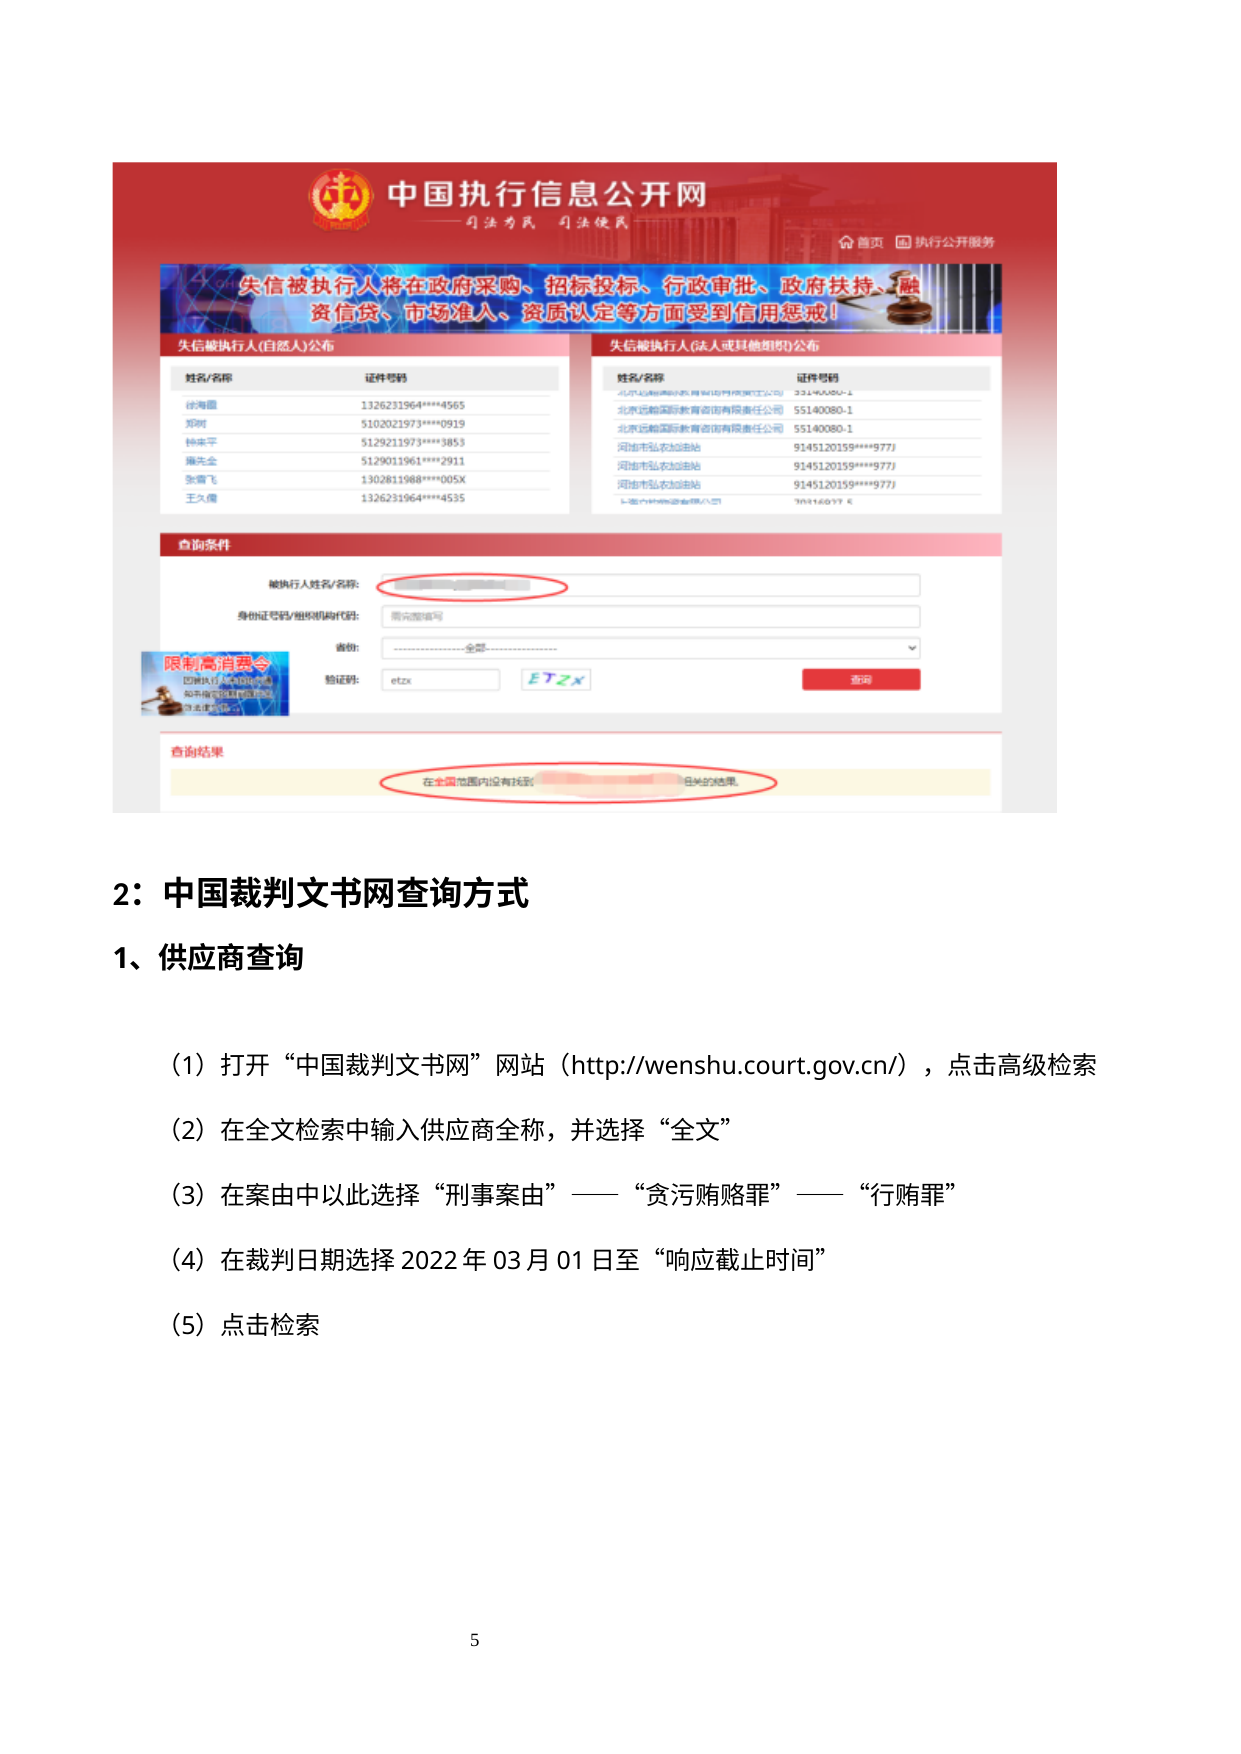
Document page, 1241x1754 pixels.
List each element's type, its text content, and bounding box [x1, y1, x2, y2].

picture [112, 162, 1057, 813]
text （4）在裁判日期选择2022年03月01日至“响应截止时间” [112, 1226, 1128, 1291]
text （3）在案由中以此选择“刑事案由”——“贪污贿赂罪”——“行贿罪” [112, 1161, 1128, 1226]
text （5）点击检索 [112, 1291, 1128, 1356]
text （2）在全文检索中输入供应商全称，并选择“全文” [112, 1096, 1128, 1161]
text （1）打开“中国裁判文书网”网站（http://wenshu.court.gov.cn/），点击高级检索 [112, 1031, 1128, 1096]
text 1、供应商查询 [112, 924, 1128, 989]
text 2：中国裁判文书网查询方式 [112, 859, 1240, 924]
